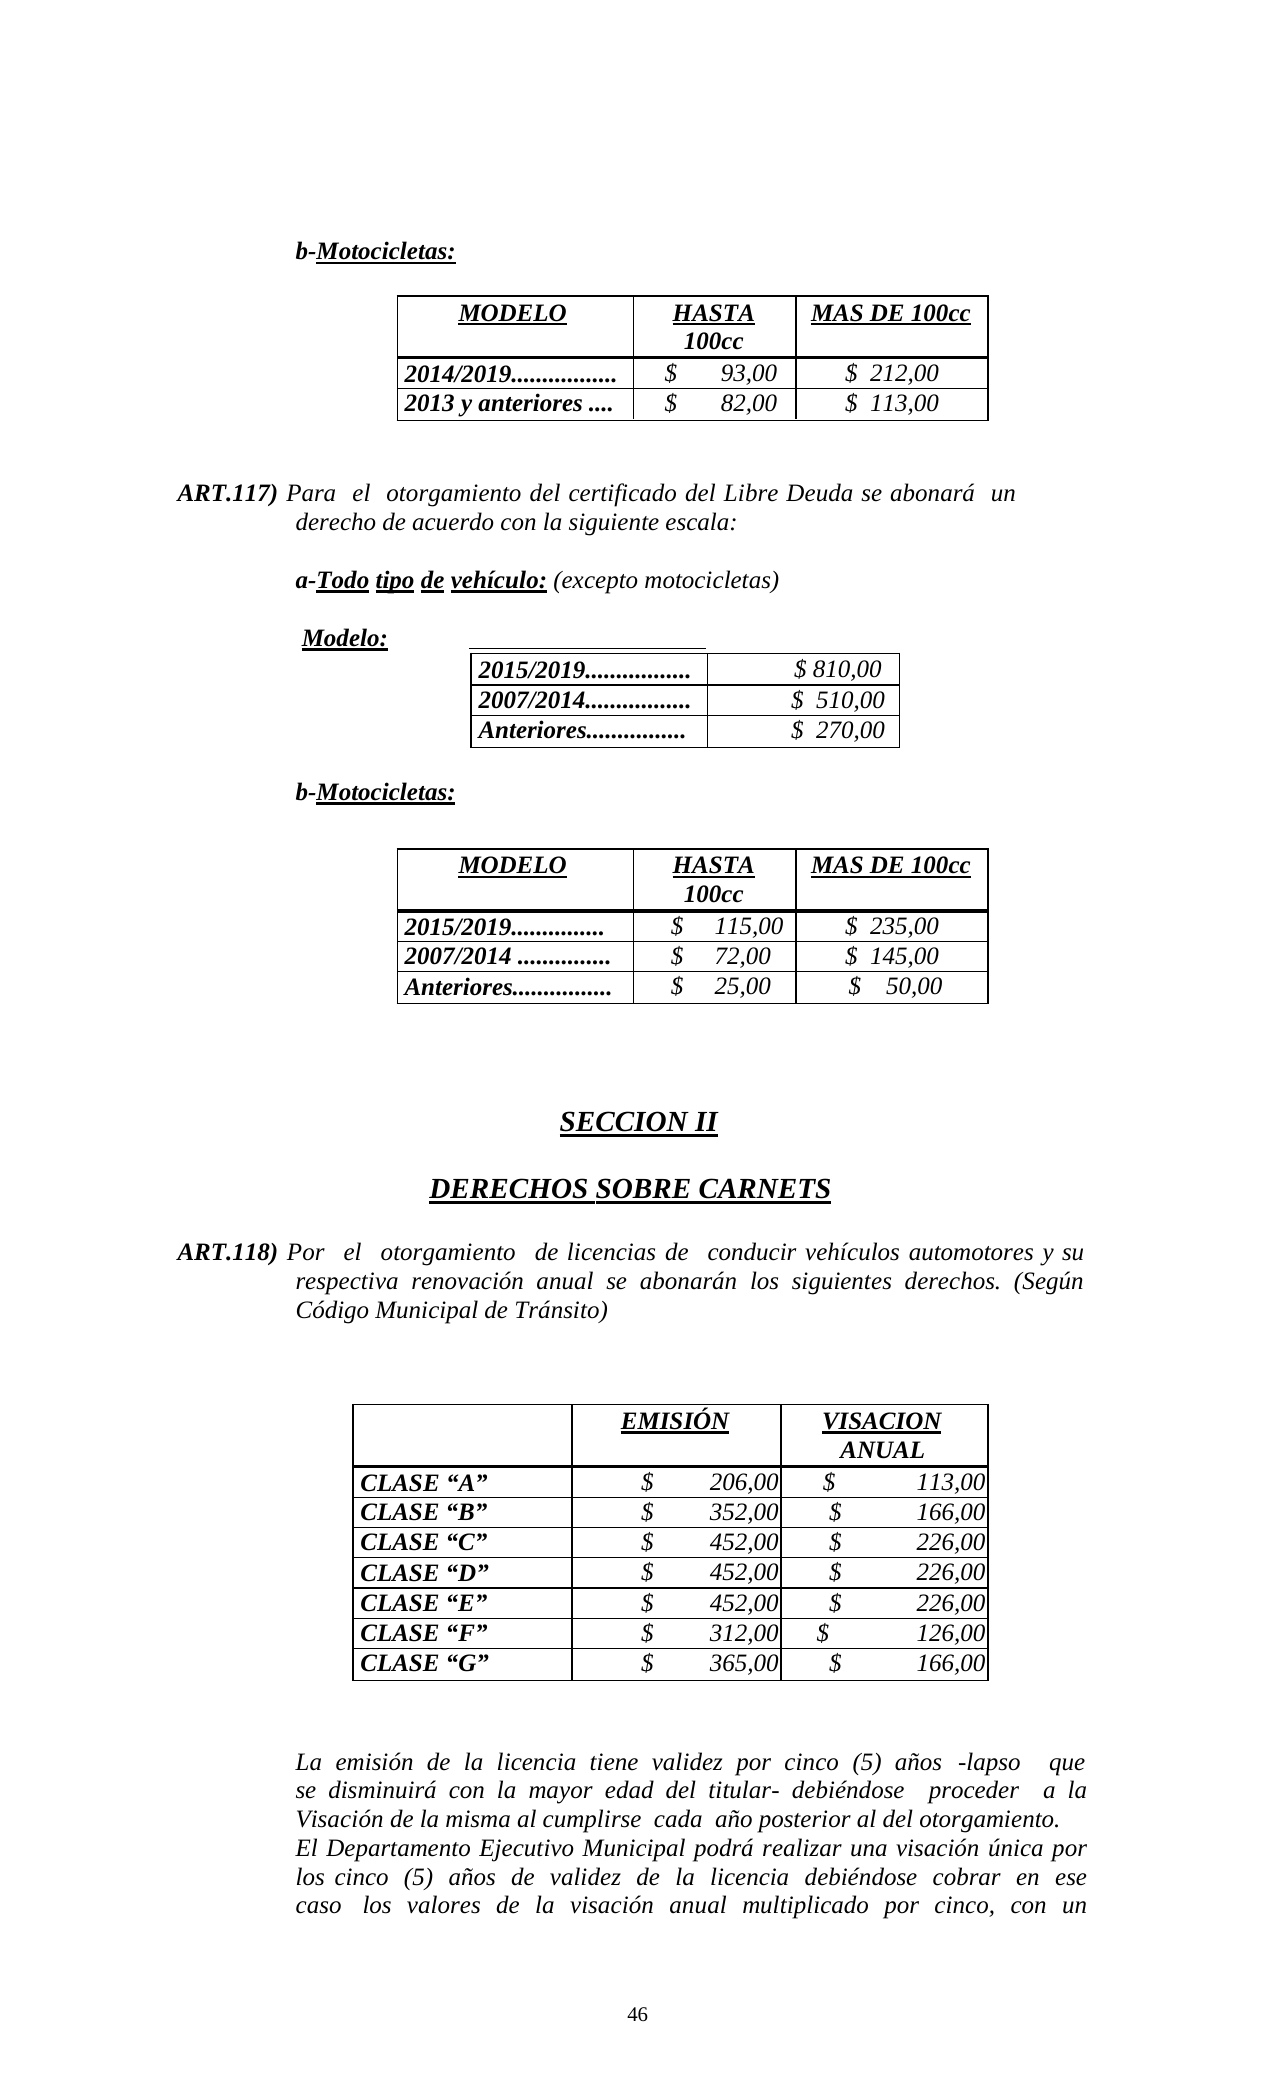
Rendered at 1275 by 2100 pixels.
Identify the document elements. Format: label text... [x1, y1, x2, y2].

table_cell CLASE “C” [354, 1528, 571, 1557]
table_cell $ 510,00 [708, 686, 899, 715]
table_cell $ 72,00 [634, 942, 795, 971]
table_cell 2007/2014 ............... [398, 942, 633, 971]
table_header MODELO [398, 297, 633, 356]
table_cell 2013 y anteriores .... [398, 389, 633, 419]
table_cell $ 235,00 [797, 913, 987, 941]
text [295, 1833, 1087, 1919]
table_header 2015/2019................. [472, 654, 707, 684]
table_cell $ 166,00 [782, 1649, 987, 1680]
table_cell $ 226,00 [782, 1558, 987, 1587]
table_header EMISIÓN [573, 1405, 780, 1465]
table_cell Anteriores................ [472, 716, 707, 747]
table_cell $ 270,00 [708, 716, 899, 747]
table_cell $ 226,00 [782, 1528, 987, 1557]
text ART.117) Para el otorgamiento del certificado del Libre Deuda se abonará un derecho de acuerdo con la siguiente escala: [177, 478, 1087, 536]
table_cell $ 93,00 [634, 359, 795, 387]
table_cell $ 206,00 [573, 1468, 780, 1496]
table_cell $ 113,00 [797, 389, 987, 419]
table_cell $ 25,00 [634, 972, 795, 1003]
table_cell $ 352,00 [573, 1498, 780, 1527]
table_cell $ 452,00 [573, 1558, 780, 1587]
table_cell $ 452,00 [573, 1589, 780, 1617]
table_cell $ 166,00 [782, 1498, 987, 1527]
table_header VISACION ANUAL [782, 1405, 987, 1465]
table_header $ 810,00 [708, 654, 899, 684]
table_cell $ 365,00 [573, 1649, 780, 1680]
table_cell $ 113,00 [782, 1468, 987, 1496]
table_cell $ 82,00 [634, 389, 795, 419]
table_header MAS DE 100cc [797, 297, 987, 356]
text b-Motocicletas: [295, 777, 1096, 806]
text Modelo: [302, 623, 1096, 651]
table_cell $ 115,00 [634, 913, 795, 941]
table_cell $ 212,00 [797, 359, 987, 387]
text b-Motocicletas: [295, 236, 1096, 264]
text a-Todo tipo de vehículo: (excepto motocicletas) [295, 564, 1096, 593]
table_cell CLASE “E” [354, 1589, 571, 1617]
table_cell CLASE “F” [354, 1619, 571, 1648]
table_cell CLASE “A” [354, 1468, 571, 1496]
text ART.118) Por el otorgamiento de licencias de conducir vehículos automotores y su respectiva renovación anual se abonarán los siguientes derechos. (Según Código Municipal de Tránsito) [177, 1237, 1087, 1324]
table_cell CLASE “B” [354, 1498, 571, 1527]
table_cell 2015/2019............... [398, 913, 633, 941]
table_cell Anteriores................ [398, 972, 633, 1003]
text SECCION II [552, 1104, 728, 1137]
table_cell 2014/2019................. [398, 359, 633, 387]
table_cell CLASE “G” [354, 1649, 571, 1680]
table_cell $ 126,00 [782, 1619, 987, 1648]
table_cell $ 50,00 [797, 972, 987, 1003]
text La emisión de la licencia tiene validez por cinco (5) años -lapso que se disminuirá con la mayor edad del titular- debiéndose proceder a la Visación de la misma al cumplirse cada año posterior al del otorgamiento. [295, 1747, 1088, 1833]
table_header MODELO [398, 850, 633, 909]
table_cell $ 145,00 [797, 942, 987, 971]
table_cell CLASE “D” [354, 1558, 571, 1587]
table_header MAS DE 100cc [797, 850, 987, 909]
text DERECHOS SOBRE CARNETS [429, 1171, 1096, 1204]
table_cell $ 312,00 [573, 1619, 780, 1648]
table_header HASTA 100cc [634, 297, 795, 356]
table_header [354, 1405, 571, 1465]
table_cell $ 226,00 [782, 1589, 987, 1617]
table_cell 2007/2014................. [472, 686, 707, 715]
table_cell $ 452,00 [573, 1528, 780, 1557]
table_header HASTA 100cc [634, 850, 795, 909]
